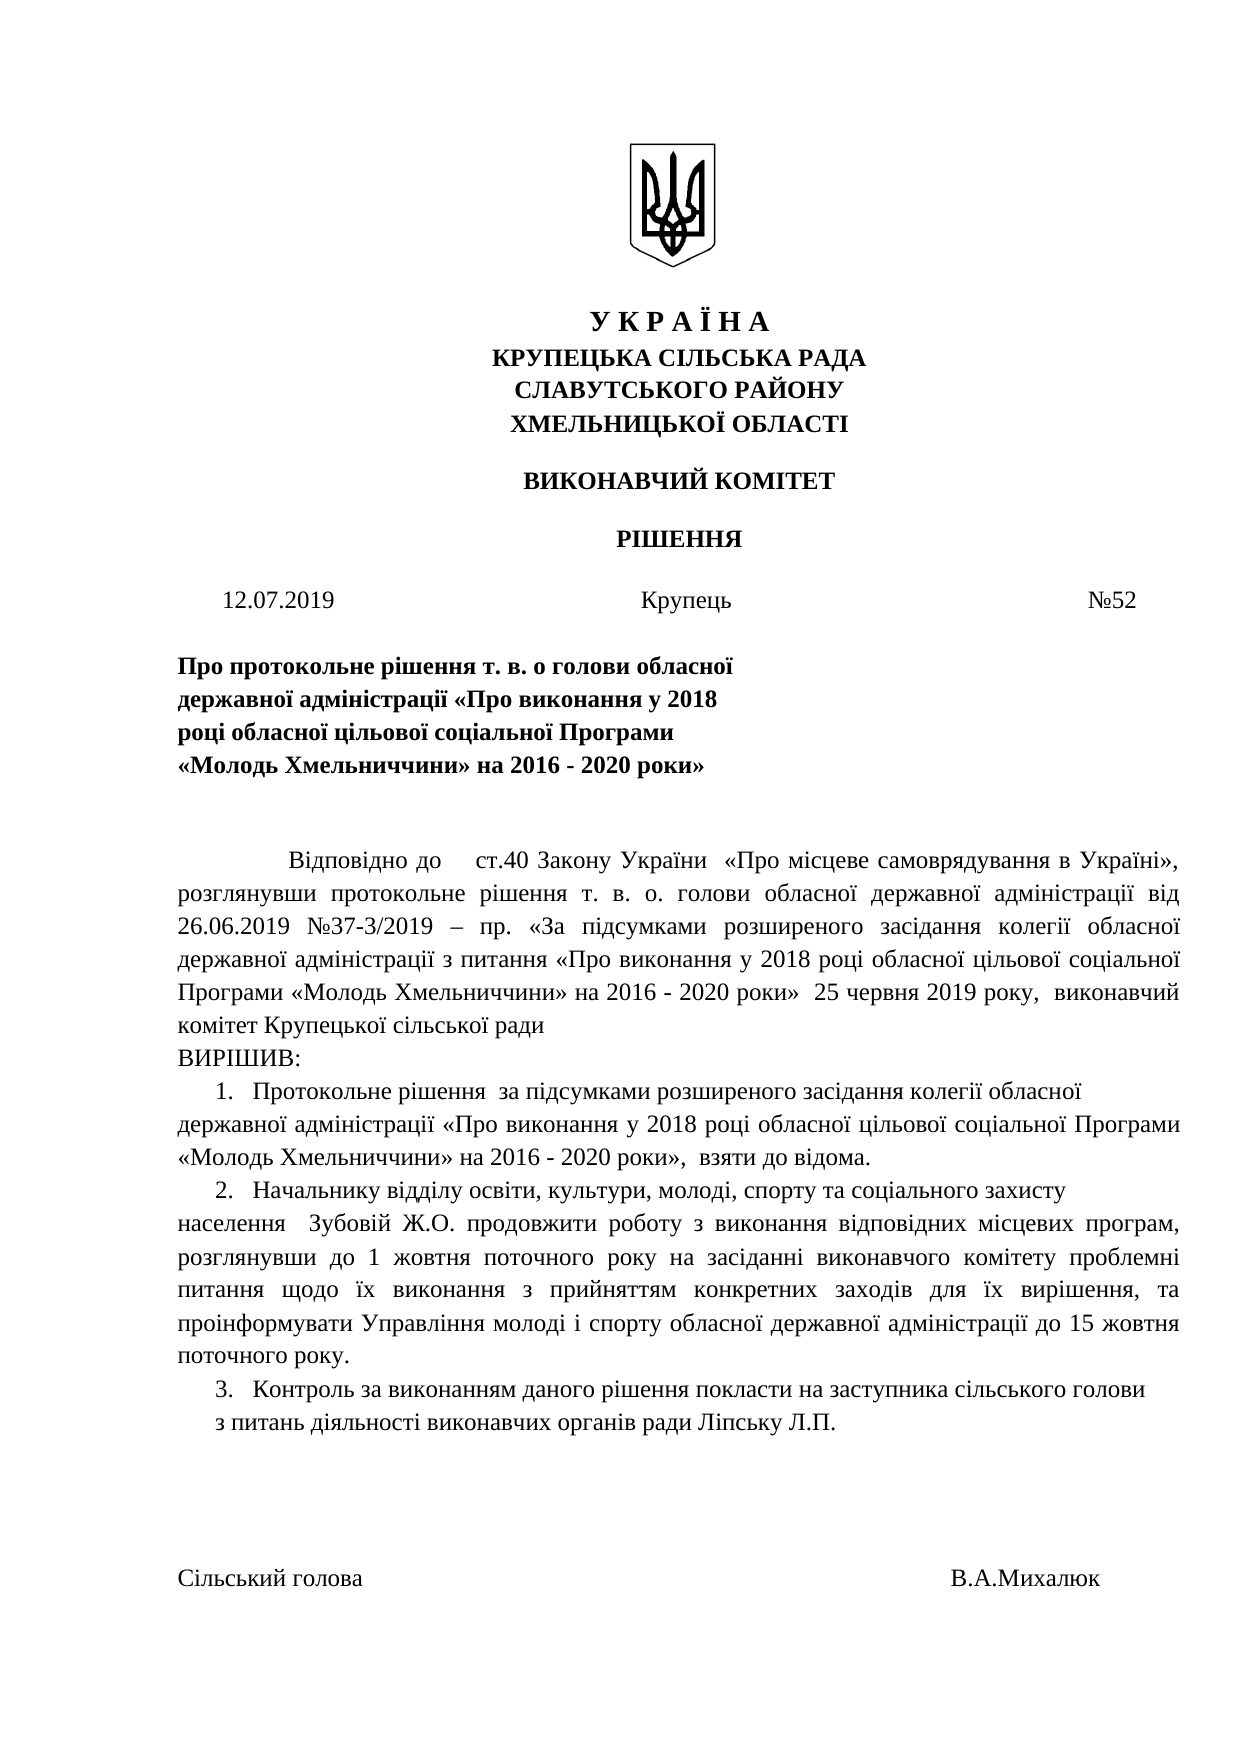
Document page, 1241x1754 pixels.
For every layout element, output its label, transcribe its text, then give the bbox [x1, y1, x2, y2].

text Відповідно до ст.40 Закону України «Про місцеве самоврядування в Україні», розглянувши протокольне рішення т. в. о. голови обласної державної адміністрації від 26.06.2019 №37-3/2019 – пр. «За підсумками розширеного засідання колегії обласної державної адміністрації з питання «Про виконання у 2018 році обласної цільової соціальної Програми «Молодь Хмельниччини» на 2016 - 2020 роки» 25 червня 2019 року, виконавчий комітет Крупецької сільської ради [177, 845, 1181, 1039]
text Про протокольне рішення т. в. о голови обласної [177, 651, 1181, 680]
text РІШЕННЯ [177, 524, 1181, 552]
text ВИКОНАВЧИЙ КОМІТЕТ [177, 466, 1181, 495]
text ХМЕЛЬНИЦЬКОЇ ОБЛАСТІ [177, 409, 1181, 437]
text державної адміністрації «Про виконання у 2018 році обласної цільової соціальної Програми «Молодь Хмельниччини» на 2016 - 2020 роки», взяти до відома. [177, 1109, 1181, 1171]
text Сільський голова В.А.Михалюк [177, 1563, 1181, 1592]
text році обласної цільової соціальної Програми [177, 717, 1181, 746]
text ВИРІШИВ: [177, 1043, 1181, 1072]
text У К Р А Ї Н А [177, 304, 1181, 338]
text СЛАВУТСЬКОГО РАЙОНУ [177, 376, 1181, 404]
text державної адміністрації «Про виконання у 2018 [177, 684, 1181, 713]
text КРУПЕЦЬКА СІЛЬСЬКА РАДА [177, 343, 1181, 371]
text 12.07.2019 Крупець №52 [177, 585, 1181, 614]
text «Молодь Хмельниччини» на 2016 - 2020 роки» [177, 751, 1181, 779]
list Протокольне рішення за підсумками розширеного засідання колегії обласної [215, 1076, 1181, 1105]
list Контроль за виконанням даного рішення покласти на заступника сільського голови [215, 1374, 1181, 1402]
picture [628, 141, 719, 269]
text населення Зубовій Ж.О. продовжити роботу з виконання відповідних місцевих програм, розглянувши до 1 жовтня поточного року на засіданні виконавчого комітету проблемні питання щодо їх виконання з прийняттям конкретних заходів для їх вирішення, та проінформувати Управління молоді і спорту обласної державної адміністрації до 15 жовтня поточного року. [177, 1208, 1181, 1369]
list Начальнику відділу освіти, культури, молоді, спорту та соціального захисту [215, 1176, 1181, 1204]
text з питань діяльності виконавчих органів ради Ліпську Л.П. [215, 1407, 1181, 1435]
